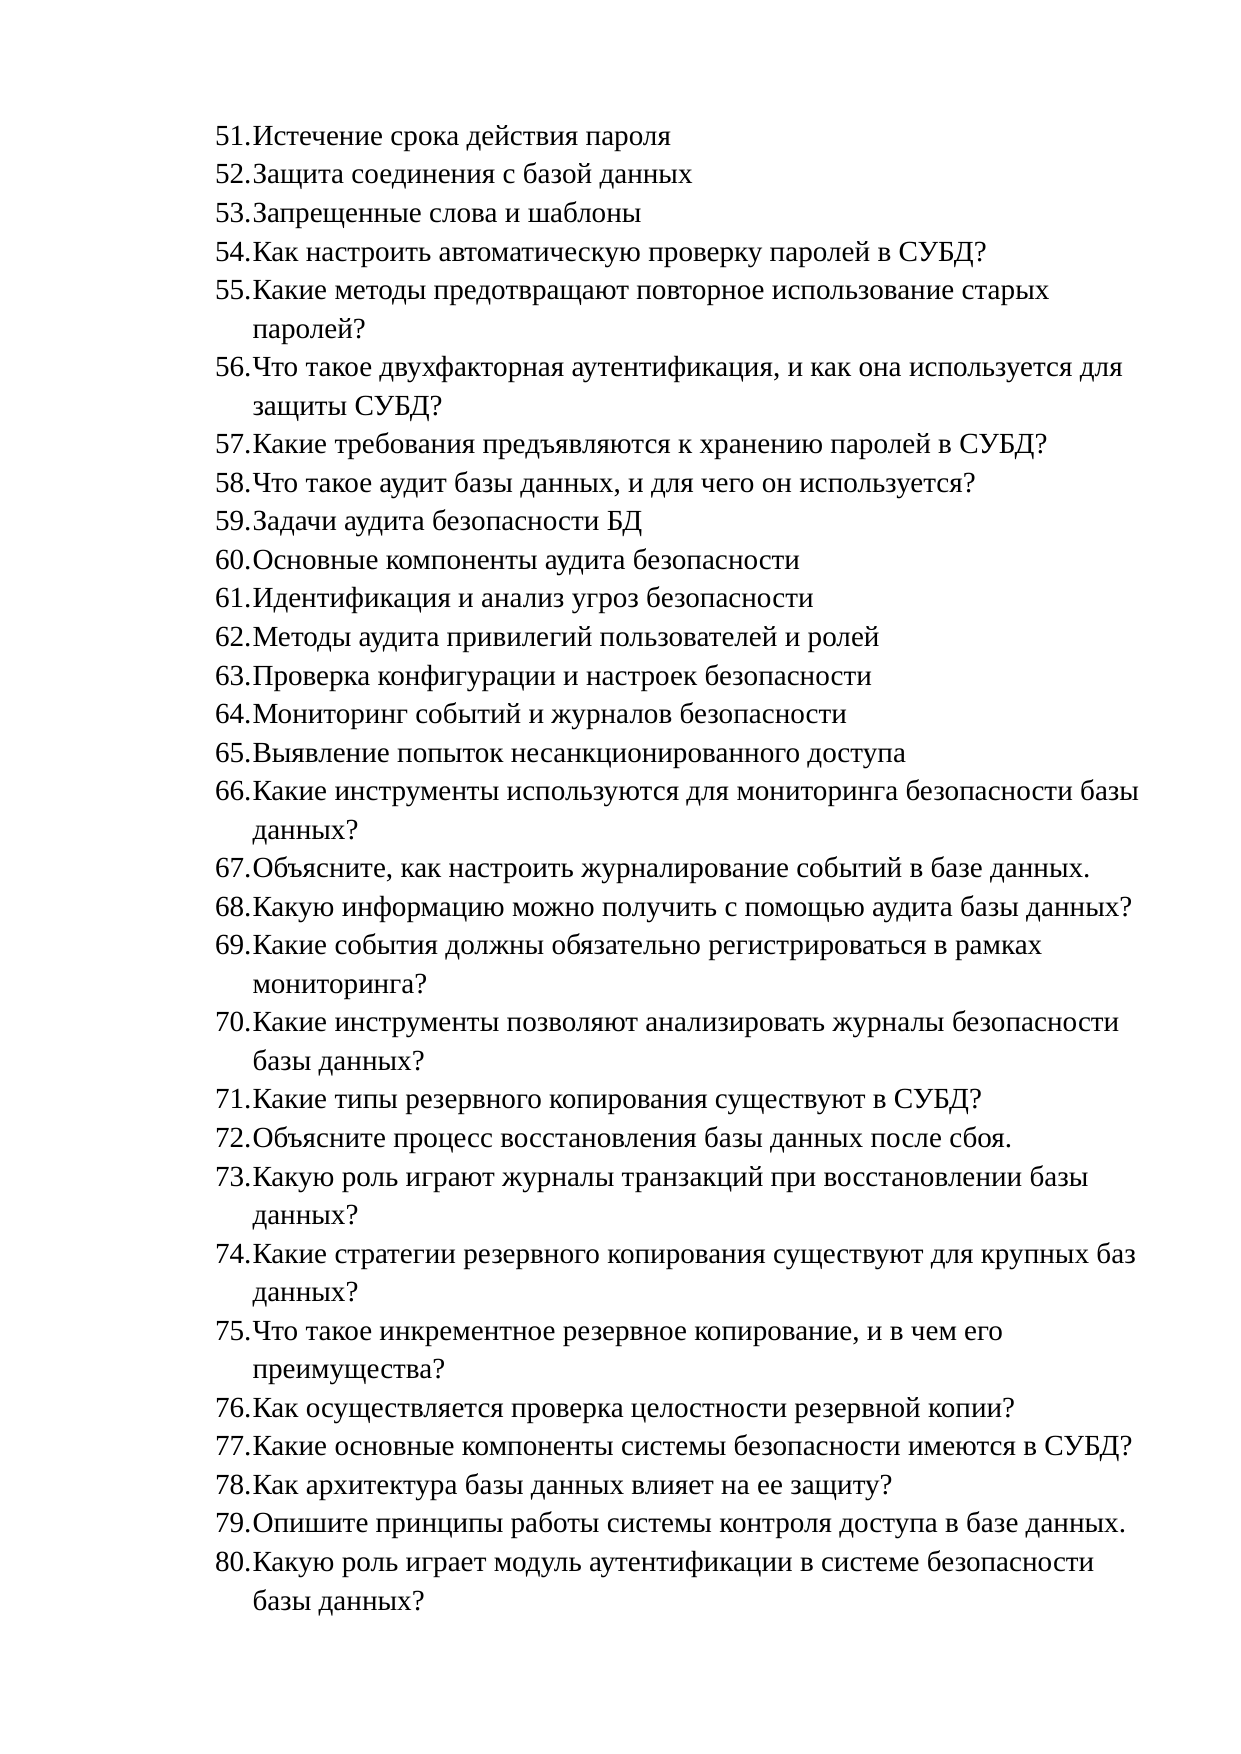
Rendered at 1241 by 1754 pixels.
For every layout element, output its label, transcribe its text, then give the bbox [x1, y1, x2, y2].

list Как архитектура базы данных влияет на ее защиту? [215, 1467, 1152, 1501]
list Объясните, как настроить журналирование событий в базе данных. [215, 850, 1152, 884]
list Что такое инкрементное резервное копирование, и в чем его преимущества? [215, 1313, 1152, 1385]
list Запрещенные слова и шаблоны [215, 195, 1152, 229]
list Какие инструменты позволяют анализировать журналы безопасности базы данных? [215, 1004, 1152, 1077]
list Мониторинг событий и журналов безопасности [215, 696, 1152, 730]
list Проверка конфигурации и настроек безопасности [215, 658, 1152, 691]
list Какую информацию можно получить с помощью аудита базы данных? [215, 889, 1152, 922]
list Какие типы резервного копирования существуют в СУБД? [215, 1082, 1152, 1115]
list Какие требования предъявляются к хранению паролей в СУБД? [215, 426, 1152, 460]
list Истечение срока действия пароля [215, 118, 1152, 152]
list Какие инструменты используются для мониторинга безопасности базы данных? [215, 773, 1152, 845]
list Идентификация и анализ угроз безопасности [215, 581, 1152, 614]
list Что такое двухфакторная аутентификация, и как она используется для защиты СУБД? [215, 349, 1152, 421]
list Основные компоненты аудита безопасности [215, 542, 1152, 576]
list Какие стратегии резервного копирования существуют для крупных баз данных? [215, 1236, 1152, 1308]
list Объясните процесс восстановления базы данных после сбоя. [215, 1120, 1152, 1154]
list Как настроить автоматическую проверку паролей в СУБД? [215, 234, 1152, 267]
list Защита соединения с базой данных [215, 157, 1152, 190]
list Задачи аудита безопасности БД [215, 503, 1152, 537]
list Выявление попыток несанкционированного доступа [215, 735, 1152, 768]
list Методы аудита привилегий пользователей и ролей [215, 619, 1152, 653]
list Какую роль играет модуль аутентификации в системе безопасности базы данных? [215, 1544, 1152, 1616]
list Какую роль играют журналы транзакций при восстановлении базы данных? [215, 1159, 1152, 1231]
list Какие события должны обязательно регистрироваться в рамках мониторинга? [215, 927, 1152, 999]
list Что такое аудит базы данных, и для чего он используется? [215, 465, 1152, 498]
list Какие основные компоненты системы безопасности имеются в СУБД? [215, 1428, 1152, 1462]
list Какие методы предотвращают повторное использование старых паролей? [215, 272, 1152, 344]
list Опишите принципы работы системы контроля доступа в базе данных. [215, 1506, 1152, 1539]
list Как осуществляется проверка целостности резервной копии? [215, 1390, 1152, 1423]
